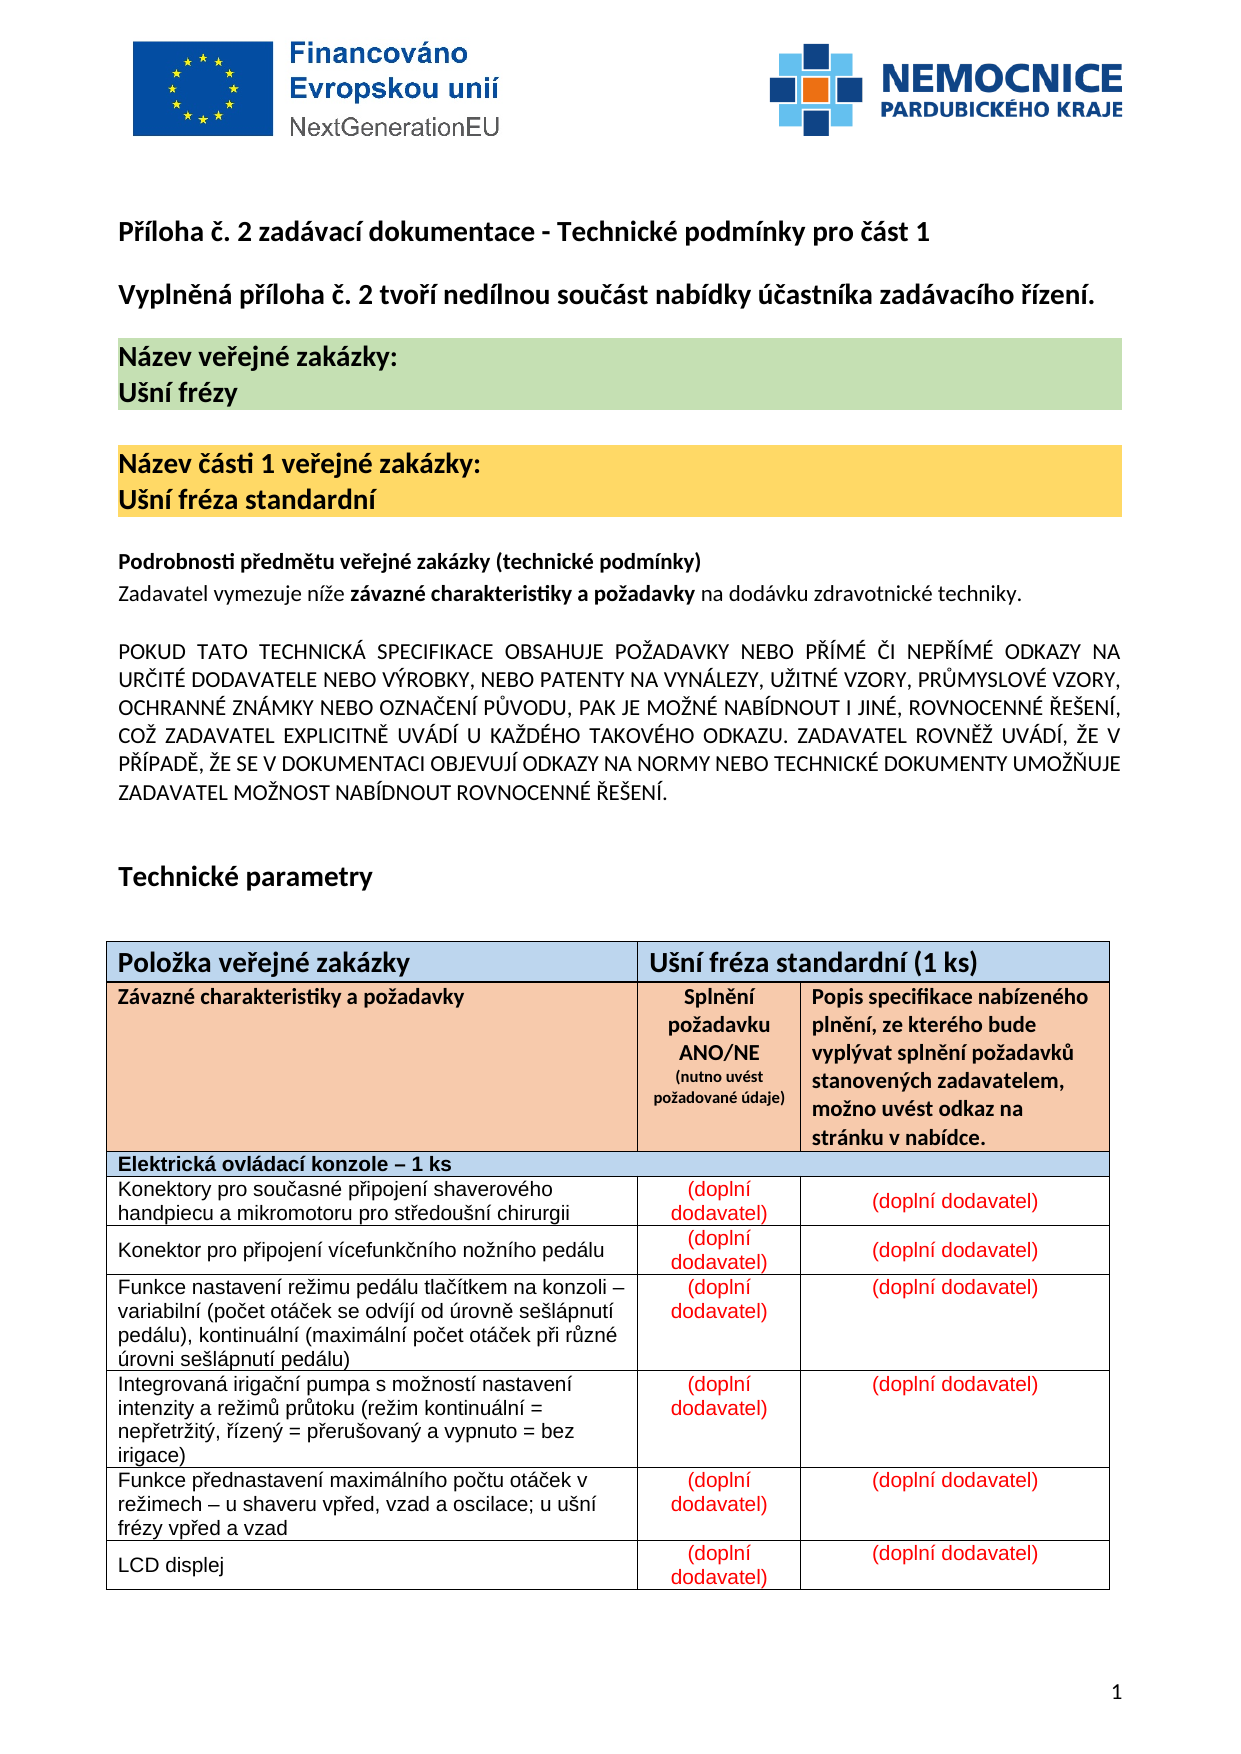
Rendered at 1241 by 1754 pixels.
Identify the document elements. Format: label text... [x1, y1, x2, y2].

table_cell (doplní dodavatel) [801, 1468, 1109, 1540]
table_cell Popis specifikace nabízeného plnění, ze kterého bude vyplývat splnění požadavků stanovených zadavatelem, možno uvést odkaz na stránku v nabídce. [801, 983, 1109, 1151]
table_header Ušní fréza standardní (1 ks) [638, 942, 1109, 981]
table_cell Funkce přednastavení maximálního počtu otáček v režimech – u shaveru vpřed, vzad a oscilace; u ušní frézy vpřed a vzad [107, 1468, 637, 1540]
table_cell Závazné charakteristiky a požadavky [107, 983, 637, 1151]
text Ušní frézy [118, 374, 1122, 410]
table_cell (doplní dodavatel) [638, 1371, 800, 1467]
picture [122, 26, 526, 148]
table_cell (doplní dodavatel) [801, 1226, 1109, 1273]
table_cell (doplní dodavatel) [801, 1541, 1109, 1589]
table_cell (doplní dodavatel) [638, 1541, 800, 1589]
table_cell (doplní dodavatel) [638, 1177, 800, 1224]
table_cell (doplní dodavatel) [638, 1275, 800, 1370]
table_cell (doplní dodavatel) [638, 1226, 800, 1273]
subtitle Technické parametry [118, 858, 1122, 893]
table_header Položka veřejné zakázky [107, 942, 637, 981]
text Název veřejné zakázky: [118, 338, 1122, 374]
table_cell (doplní dodavatel) [638, 1468, 800, 1540]
text Název části 1 veřejné zakázky: [118, 445, 1122, 481]
table_cell Funkce nastavení režimu pedálu tlačítkem na konzoli – variabilní (počet otáček se odvíjí od úrovně sešlápnutí pedálu), kontinuální (maximální počet otáček při různé úrovni sešlápnutí pedálu) [107, 1275, 637, 1370]
text Podrobnosti předmětu veřejné zakázky (technické podmínky) [118, 547, 1122, 575]
table_cell Splnění požadavku ANO/NE (nutno uvést požadované údaje) [638, 983, 800, 1151]
text POKUD TATO TECHNICKÁ SPECIFIKACE OBSAHUJE POŽADAVKY NEBO PŘÍMÉ ČI NEPŘÍMÉ ODKAZY NA URČITÉ DODAVATELE NEBO VÝROBKY, NEBO PATENTY NA VYNÁLEZY, UŽITNÉ VZORY, PRŮMYSLOVÉ VZORY, OCHRANNÉ ZNÁMKY NEBO OZNAČENÍ PŮVODU, PAK JE MOŽNÉ NABÍDNOUT I JINÉ, ROVNOCENNÉ ŘEŠENÍ, COŽ ZADAVATEL EXPLICITNĚ UVÁDÍ U KAŽDÉHO TAKOVÉHO ODKAZU. ZADAVATEL ROVNĚŽ UVÁDÍ, ŽE V PŘÍPADĚ, ŽE SE V DOKUMENTACI OBJEVUJÍ ODKAZY NA NORMY NEBO TECHNICKÉ DOKUMENTY UMOŽŇUJE ZADAVATEL MOŽNOST NABÍDNOUT ROVNOCENNÉ ŘEŠENÍ. [118, 637, 1122, 806]
table_cell Konektory pro současné připojení shaverového handpiecu a mikromotoru pro středoušní chirurgii [107, 1177, 637, 1224]
text Zadavatel vymezuje níže závazné charakteristiky a požadavky na dodávku zdravotnické techniky. [118, 579, 1122, 607]
subtitle Ušní fréza standardní [118, 481, 1122, 517]
table_cell (doplní dodavatel) [801, 1275, 1109, 1370]
text Vyplněná příloha č. 2 tvoří nedílnou součást nabídky účastníka zadávacího řízení. [118, 276, 1122, 312]
table_cell (doplní dodavatel) [801, 1371, 1109, 1467]
table_cell Elektrická ovládací konzole – 1 ks [107, 1152, 1109, 1176]
text Příloha č. 2 zadávací dokumentace - Technické podmínky pro část 1 [118, 213, 1122, 248]
picture [768, 42, 1123, 137]
table_cell (doplní dodavatel) [801, 1177, 1109, 1224]
table_cell Konektor pro připojení vícefunkčního nožního pedálu [107, 1226, 637, 1273]
table_cell Integrovaná irigační pumpa s možností nastavení intenzity a režimů průtoku (režim kontinuální = nepřetržitý, řízený = přerušovaný a vypnuto = bez irigace) [107, 1371, 637, 1467]
table_cell LCD displej [107, 1541, 637, 1589]
